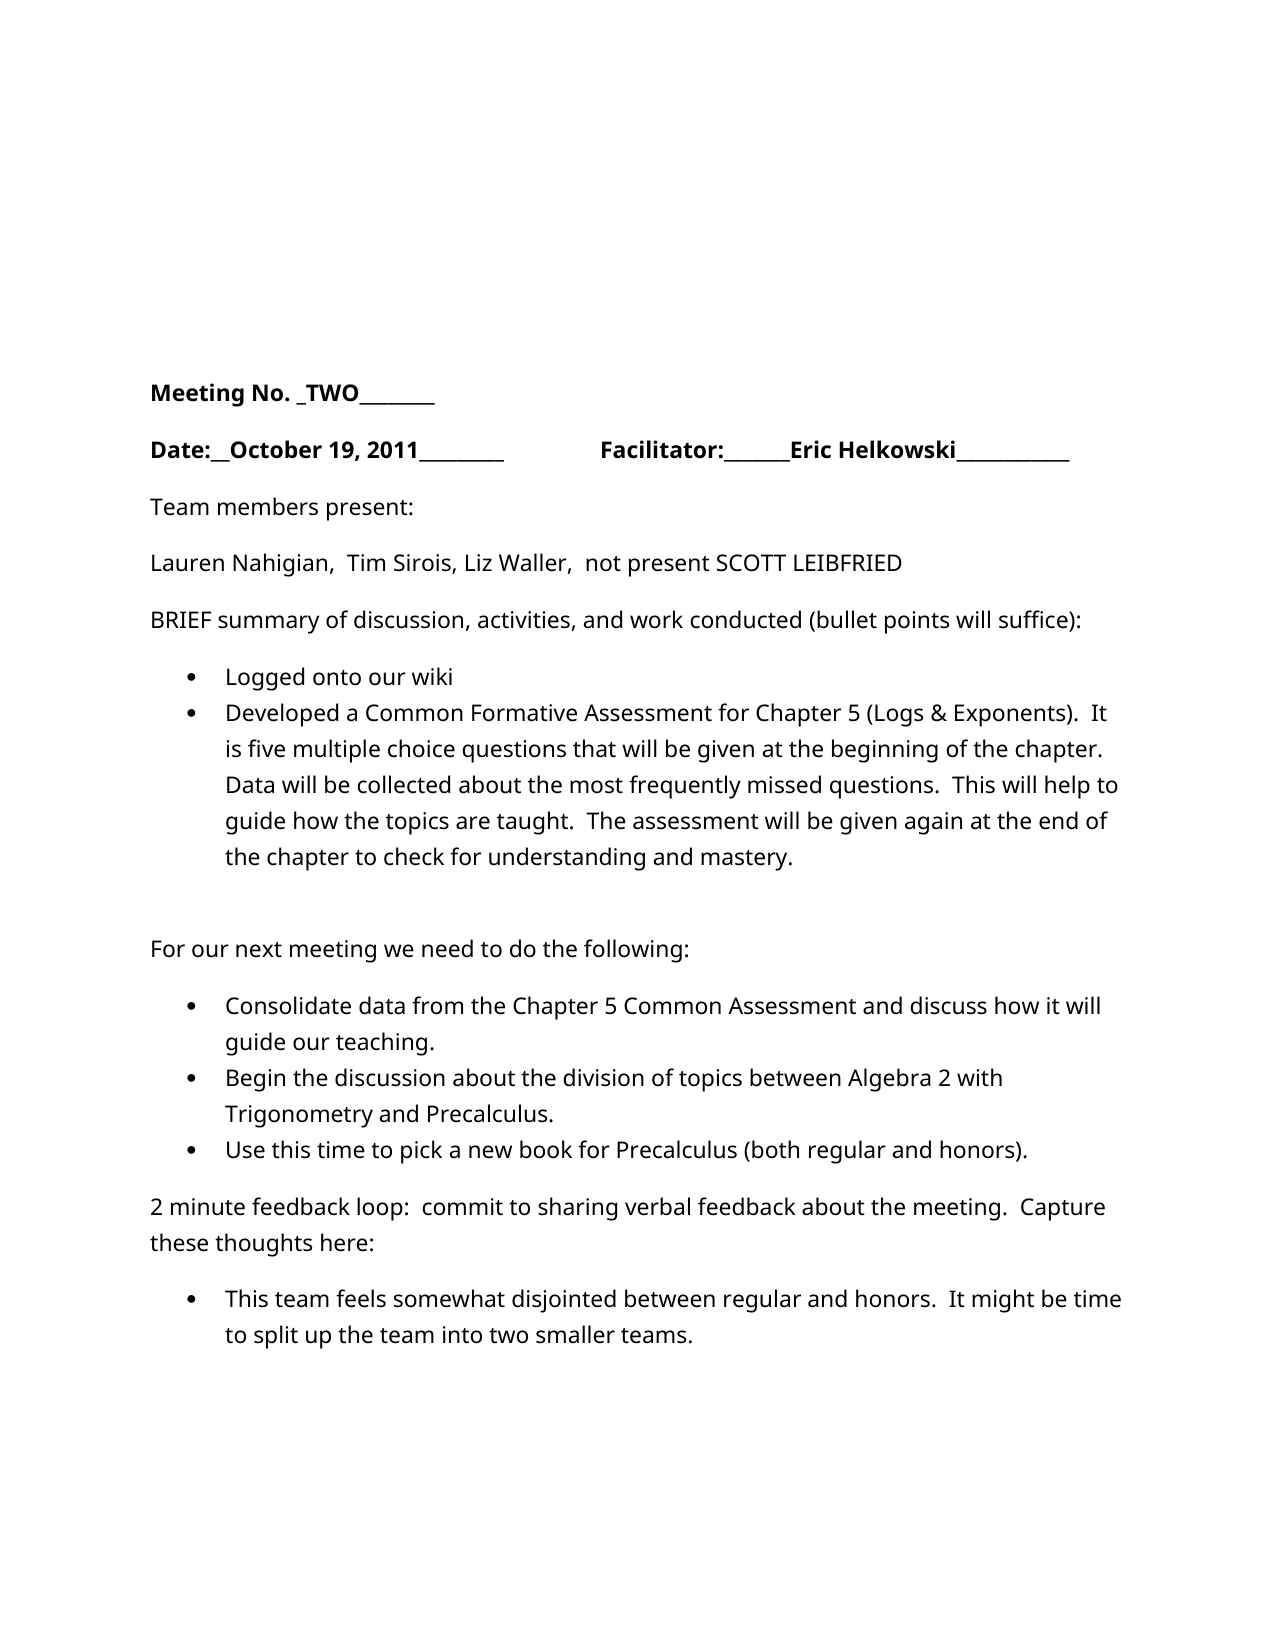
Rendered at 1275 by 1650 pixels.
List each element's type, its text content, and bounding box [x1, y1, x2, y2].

text Team members present: [150, 491, 1125, 522]
list Developed a Common Formative Assessment for Chapter 5 (Logs & Exponents). It is five multiple choice questions that will be given at the beginning of the chapter. Data will be collected about the most frequently missed questions. This will help to guide how the topics are taught. The assessment will be given again at the end of the chapter to check for understanding and mastery. [187, 697, 1125, 872]
text Lauren Nahigian, Tim Sirois, Liz Waller, not present SCOTT LEIBFRIED [150, 547, 1125, 579]
text BRIEF summary of discussion, activities, and work conducted (bullet points will suffice): [150, 604, 1125, 635]
list Consolidate data from the Chapter 5 Common Assessment and discuss how it will guide our teaching. [187, 990, 1125, 1057]
text Date:__October 19, 2011_________ Facilitator:_______Eric Helkowski____________ [150, 434, 1125, 465]
list This team feels somewhat disjointed between regular and honors. It might be time to split up the team into two smaller teams. [187, 1283, 1125, 1351]
text Meeting No. _TWO________ [150, 377, 1125, 408]
list Logged onto our wiki [187, 661, 1125, 692]
list Use this time to pick a new book for Precalculus (both regular and honors). [187, 1134, 1125, 1165]
text 2 minute feedback loop: commit to sharing verbal feedback about the meeting. Capture these thoughts here: [150, 1191, 1125, 1258]
text For our next meeting we need to do the following: [150, 933, 1125, 964]
list Begin the discussion about the division of topics between Algebra 2 with Trigonometry and Precalculus. [187, 1062, 1125, 1129]
